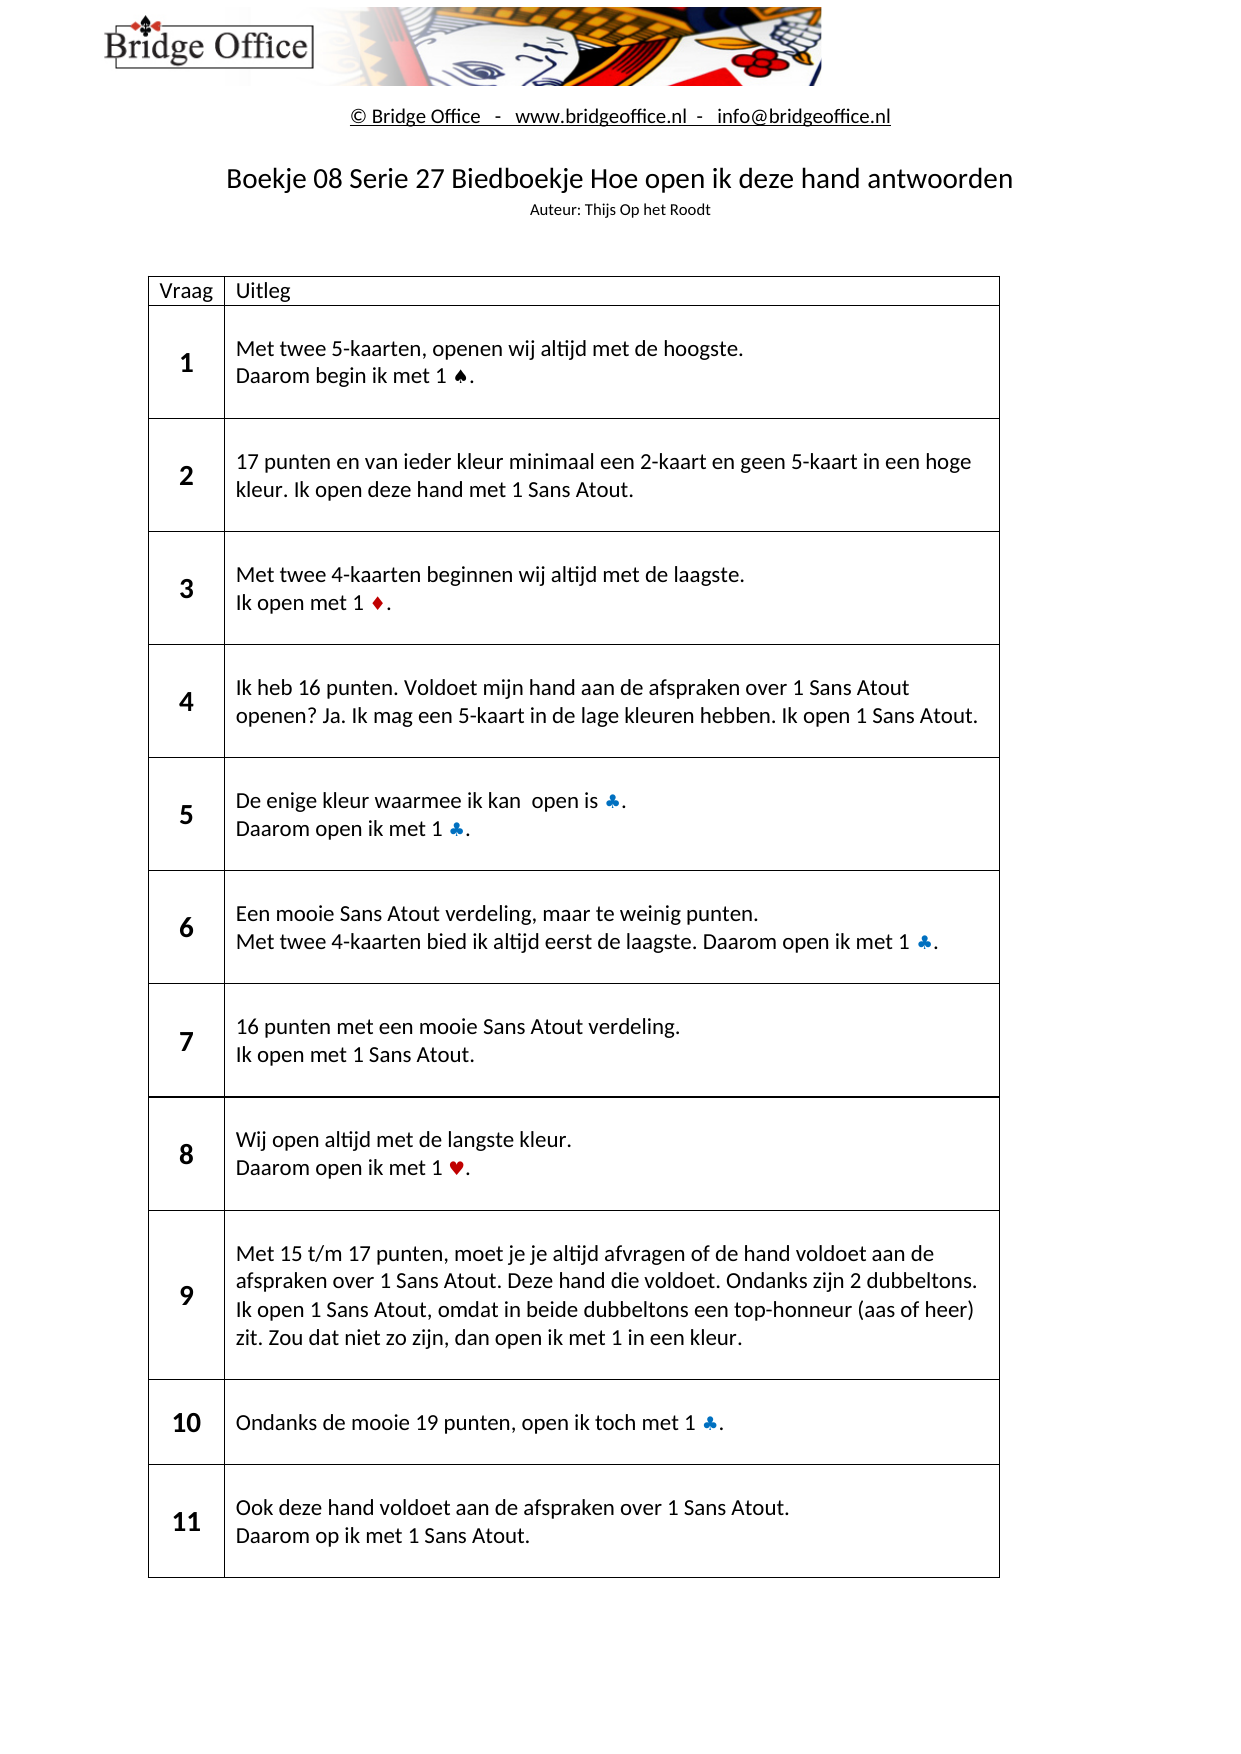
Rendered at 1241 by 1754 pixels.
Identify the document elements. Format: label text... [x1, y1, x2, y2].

table_cell 17 punten en van ieder kleur minimaal een 2-kaart en geen 5-kaart in een hoge kleur. Ik open deze hand met 1 Sans Atout. [225, 419, 999, 531]
table_cell Ook deze hand voldoet aan de afspraken over 1 Sans Atout. Daarom op ik met 1 Sans Atout. [225, 1465, 999, 1577]
table_cell De enige kleur waarmee ik kan open is . Daarom open ik met 1 . [225, 758, 999, 870]
table_cell 5 [149, 758, 224, 870]
picture [77, 7, 821, 85]
table_cell Met twee 5-kaarten, openen wij altijd met de hoogste. Daarom begin ik met 1 . [225, 306, 999, 418]
table_cell Wij open altijd met de langste kleur. Daarom open ik met 1 . [225, 1098, 999, 1209]
table_cell Ik heb 16 punten. Voldoet mijn hand aan de afspraken over 1 Sans Atout openen? Ja. Ik mag een 5-kaart in de lage kleuren hebben. Ik open 1 Sans Atout. [225, 645, 999, 757]
table_cell 4 [149, 645, 224, 757]
table_cell 3 [149, 532, 224, 644]
table_cell 6 [149, 871, 224, 983]
table_cell 1 [149, 306, 224, 418]
table_cell 8 [149, 1098, 224, 1209]
table_cell 7 [149, 984, 224, 1096]
table_cell 2 [149, 419, 224, 531]
table_cell 10 [149, 1380, 224, 1464]
table_cell Ondanks de mooie 19 punten, open ik toch met 1 . [225, 1380, 999, 1464]
text Boekje 08 Serie 27 Biedboekje Hoe open ik deze hand antwoorden Auteur: Thijs Op het Roodt [148, 161, 1093, 219]
table_cell 16 punten met een mooie Sans Atout verdeling. Ik open met 1 Sans Atout. [225, 984, 999, 1096]
table_cell Met 15 t/m 17 punten, moet je je altijd afvragen of de hand voldoet aan de afspraken over 1 Sans Atout. Deze hand die voldoet. Ondanks zijn 2 dubbeltons. Ik open 1 Sans Atout, omdat in beide dubbeltons een top-honneur (aas of heer) zit. Zou dat niet zo zijn, dan open ik met 1 in een kleur. [225, 1211, 999, 1379]
table_cell Met twee 4-kaarten beginnen wij altijd met de laagste. Ik open met 1 . [225, 532, 999, 644]
table_header Vraag [149, 277, 224, 304]
table_header Uitleg [225, 277, 999, 304]
table_cell 11 [149, 1465, 224, 1577]
table_cell 9 [149, 1211, 224, 1379]
table_cell Een mooie Sans Atout verdeling, maar te weinig punten. Met twee 4-kaarten bied ik altijd eerst de laagste. Daarom open ik met 1 . [225, 871, 999, 983]
